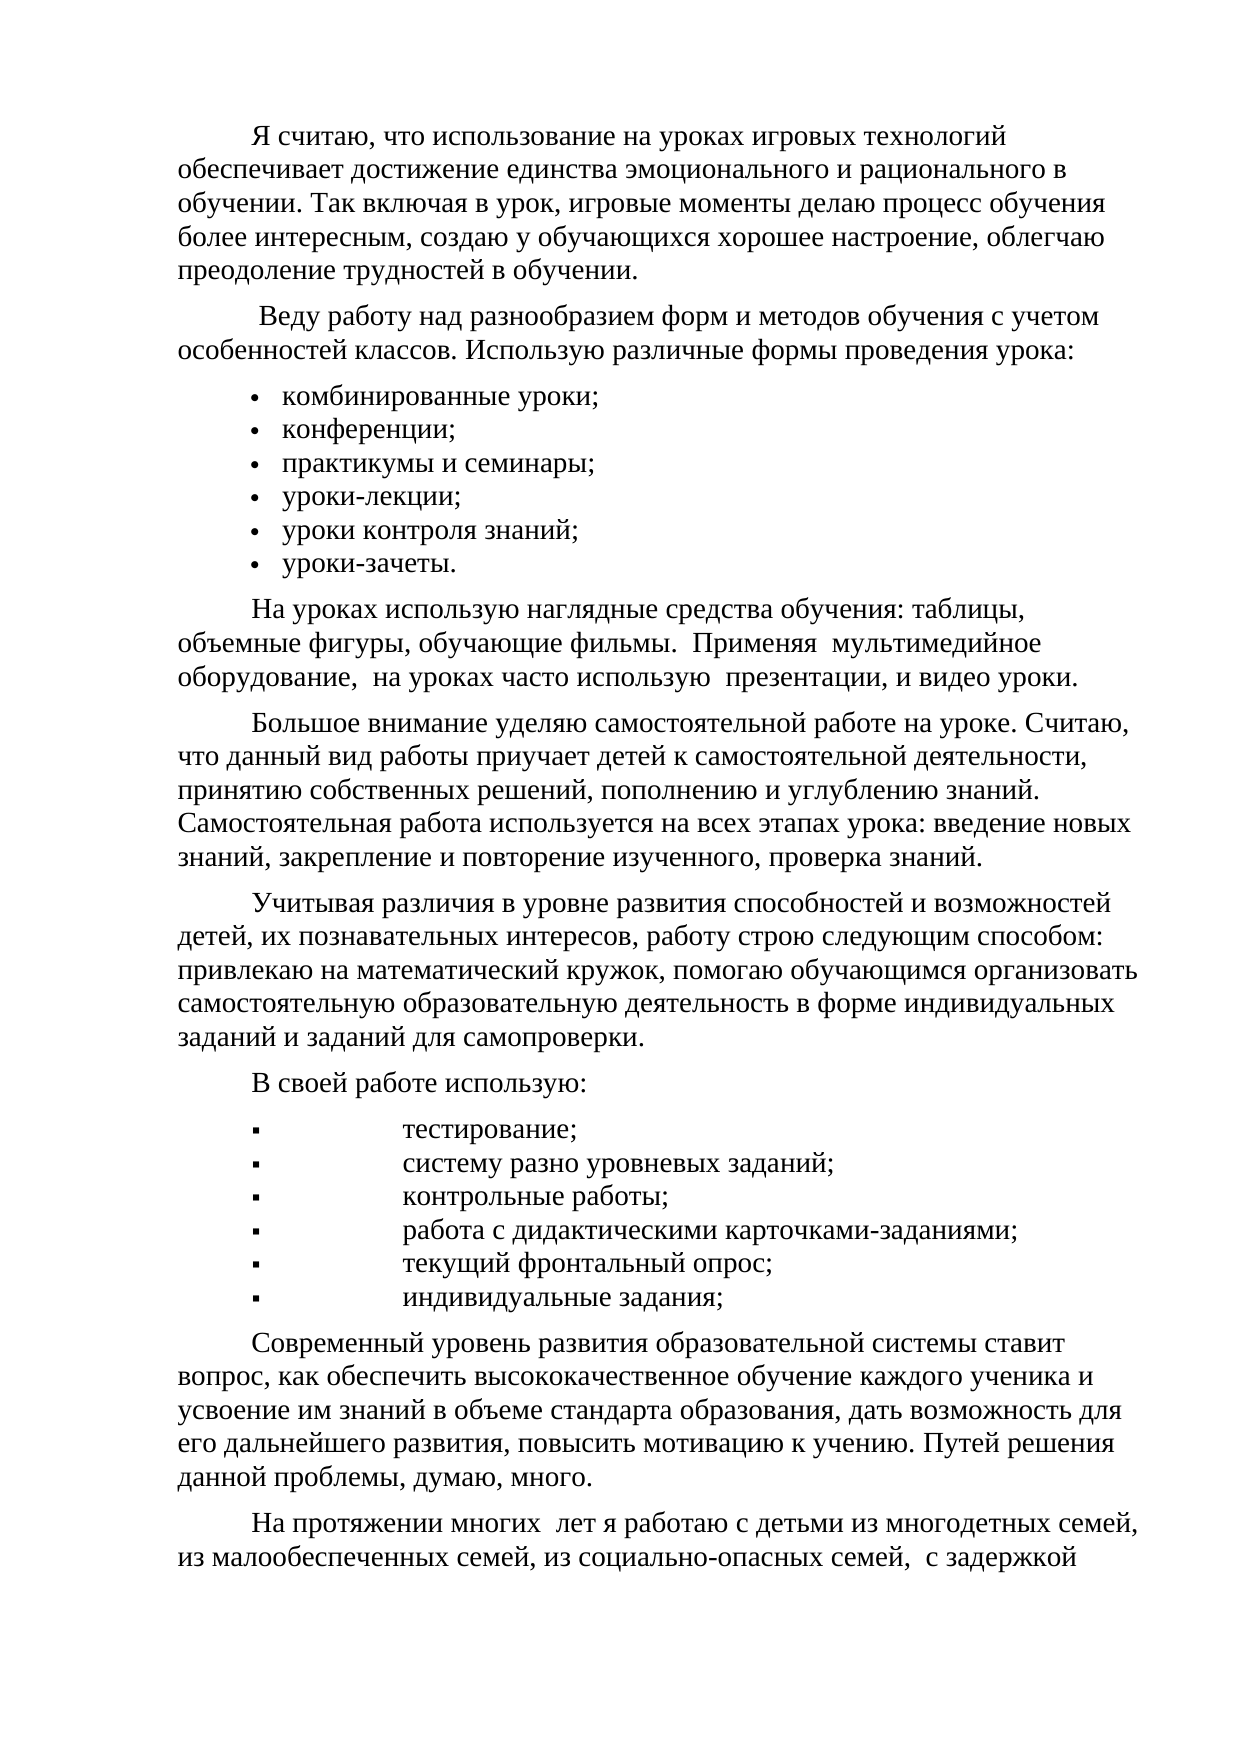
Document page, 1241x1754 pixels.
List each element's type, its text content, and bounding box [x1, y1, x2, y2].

text Большое внимание уделяю самостоятельной работе на уроке. Считаю, что данный вид работы приучает детей к самостоятельной деятельности, принятию собственных решений, пополнению и углублению знаний. Самостоятельная работа используется на всех этапах урока: введение новых знаний, закрепление и повторение изученного, проверка знаний. [177, 705, 1152, 872]
list индивидуальные задания; [177, 1279, 1152, 1312]
text Современный уровень развития образовательной системы ставит вопрос, как обеспечить высококачественное обучение каждого ученика и усвоение им знаний в объеме стандарта образования, дать возможность для его дальнейшего развития, повысить мотивацию к учению. Путей решения данной проблемы, думаю, много. [177, 1325, 1152, 1493]
text На уроках использую наглядные средства обучения: таблицы, объемные фигуры, обучающие фильмы. Применяя мультимедийное оборудование, на уроках часто использую презентации, и видео уроки. [177, 592, 1152, 692]
text Учитывая различия в уровне развития способностей и возможностей детей, их познавательных интересов, работу строю следующим способом: привлекаю на математический кружок, помогаю обучающимся организовать самостоятельную образовательную деятельность в форме индивидуальных заданий и заданий для самопроверки. [177, 885, 1152, 1053]
text В своей работе использую: [177, 1065, 1152, 1099]
text Веду работу над разнообразием форм и методов обучения с учетом особенностей классов. Использую различные формы проведения урока: [177, 298, 1152, 365]
list уроки-зачеты. [177, 546, 1152, 579]
list тестирование; [177, 1111, 1152, 1145]
list практикумы и семинары; [177, 445, 1152, 478]
list конференции; [177, 411, 1152, 445]
list уроки контроля знаний; [177, 512, 1152, 546]
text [177, 1505, 1152, 1572]
text Я считаю, что использование на уроках игровых технологий обеспечивает достижение единства эмоционального и рационального в обучении. Так включая в урок, игровые моменты делаю процесс обучения более интересным, создаю у обучающихся хорошее настроение, облегчаю преодоление трудностей в обучении. [177, 118, 1152, 286]
list контрольные работы; [177, 1178, 1152, 1212]
list уроки-лекции; [177, 478, 1152, 512]
list комбинированные уроки; [177, 378, 1152, 411]
list систему разно уровневых заданий; [177, 1145, 1152, 1178]
list работа с дидактическими карточками-заданиями; [177, 1212, 1152, 1245]
list текущий фронтальный опрос; [177, 1245, 1152, 1279]
